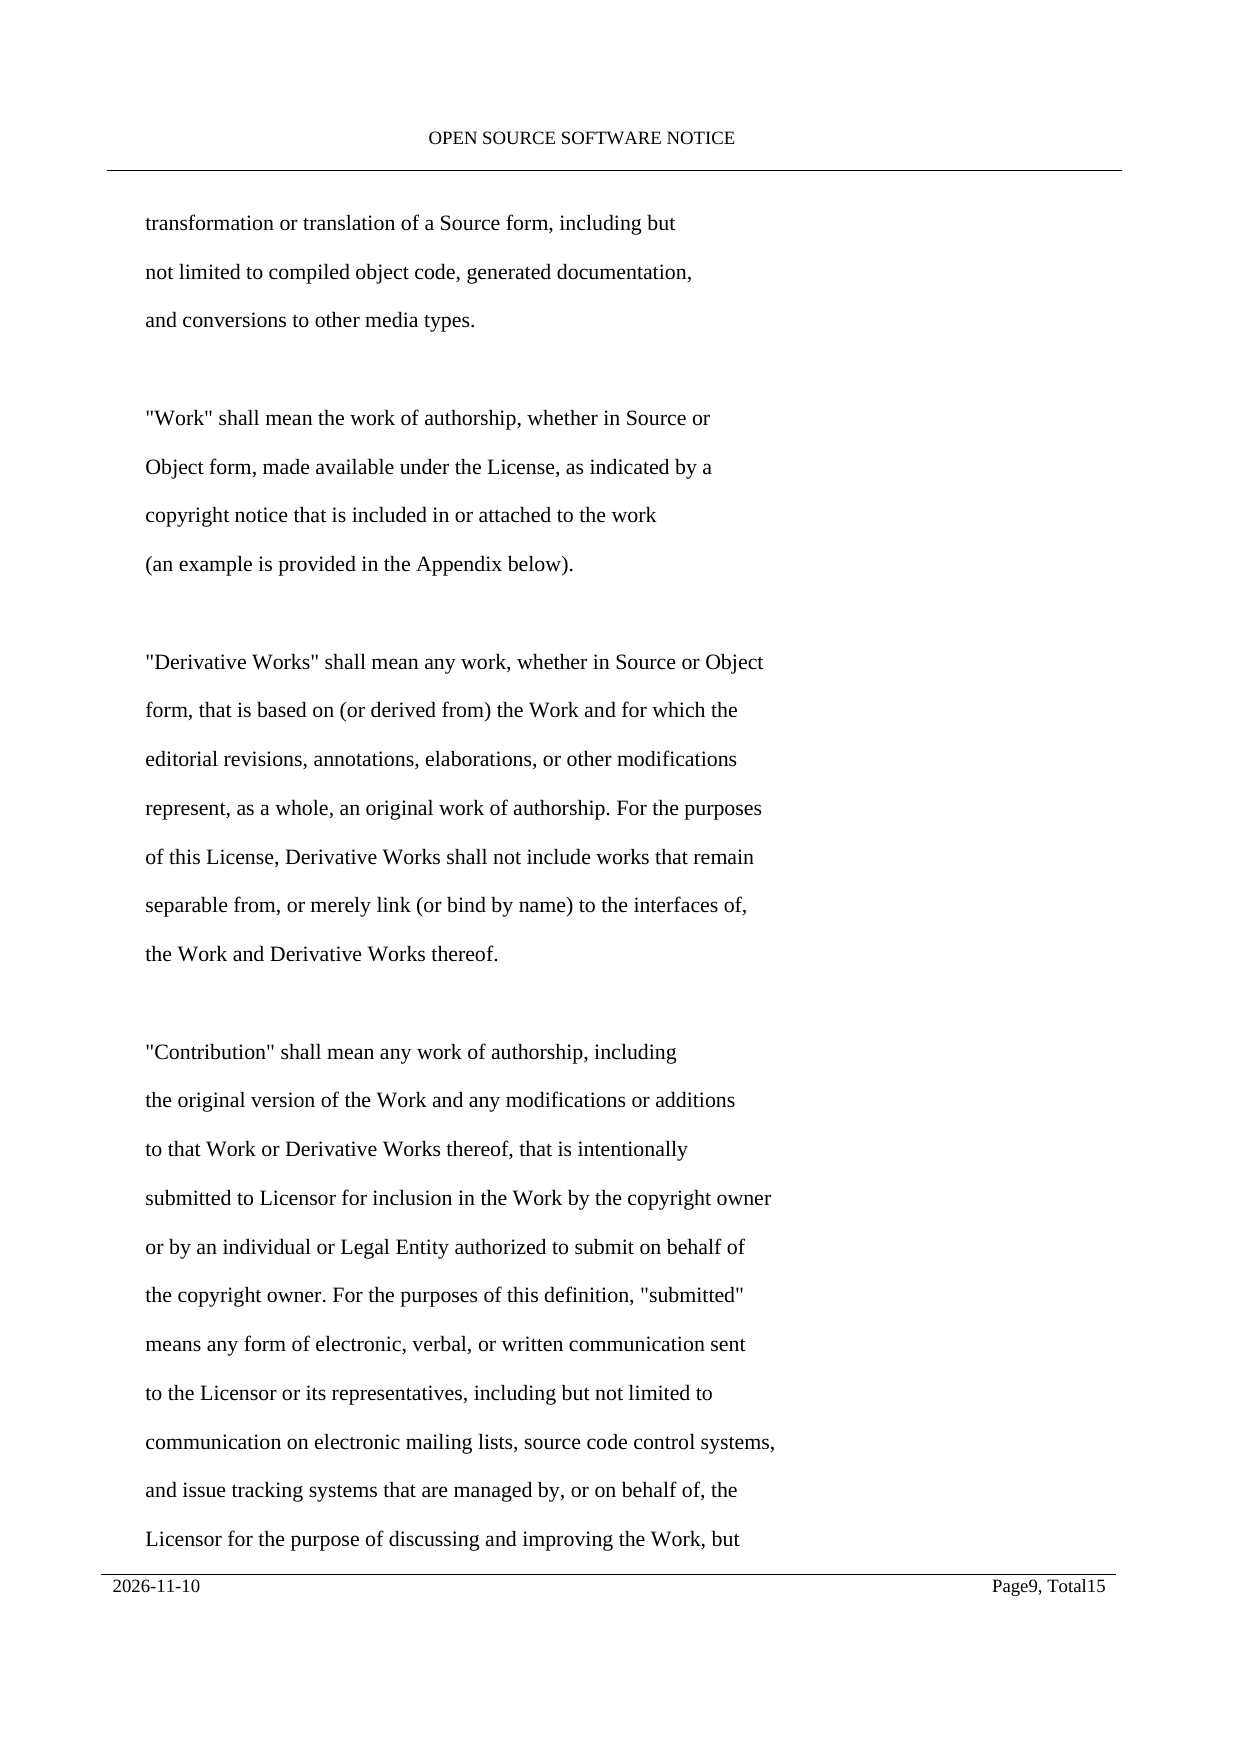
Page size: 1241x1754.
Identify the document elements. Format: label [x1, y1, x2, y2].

text [112, 206, 1128, 1555]
